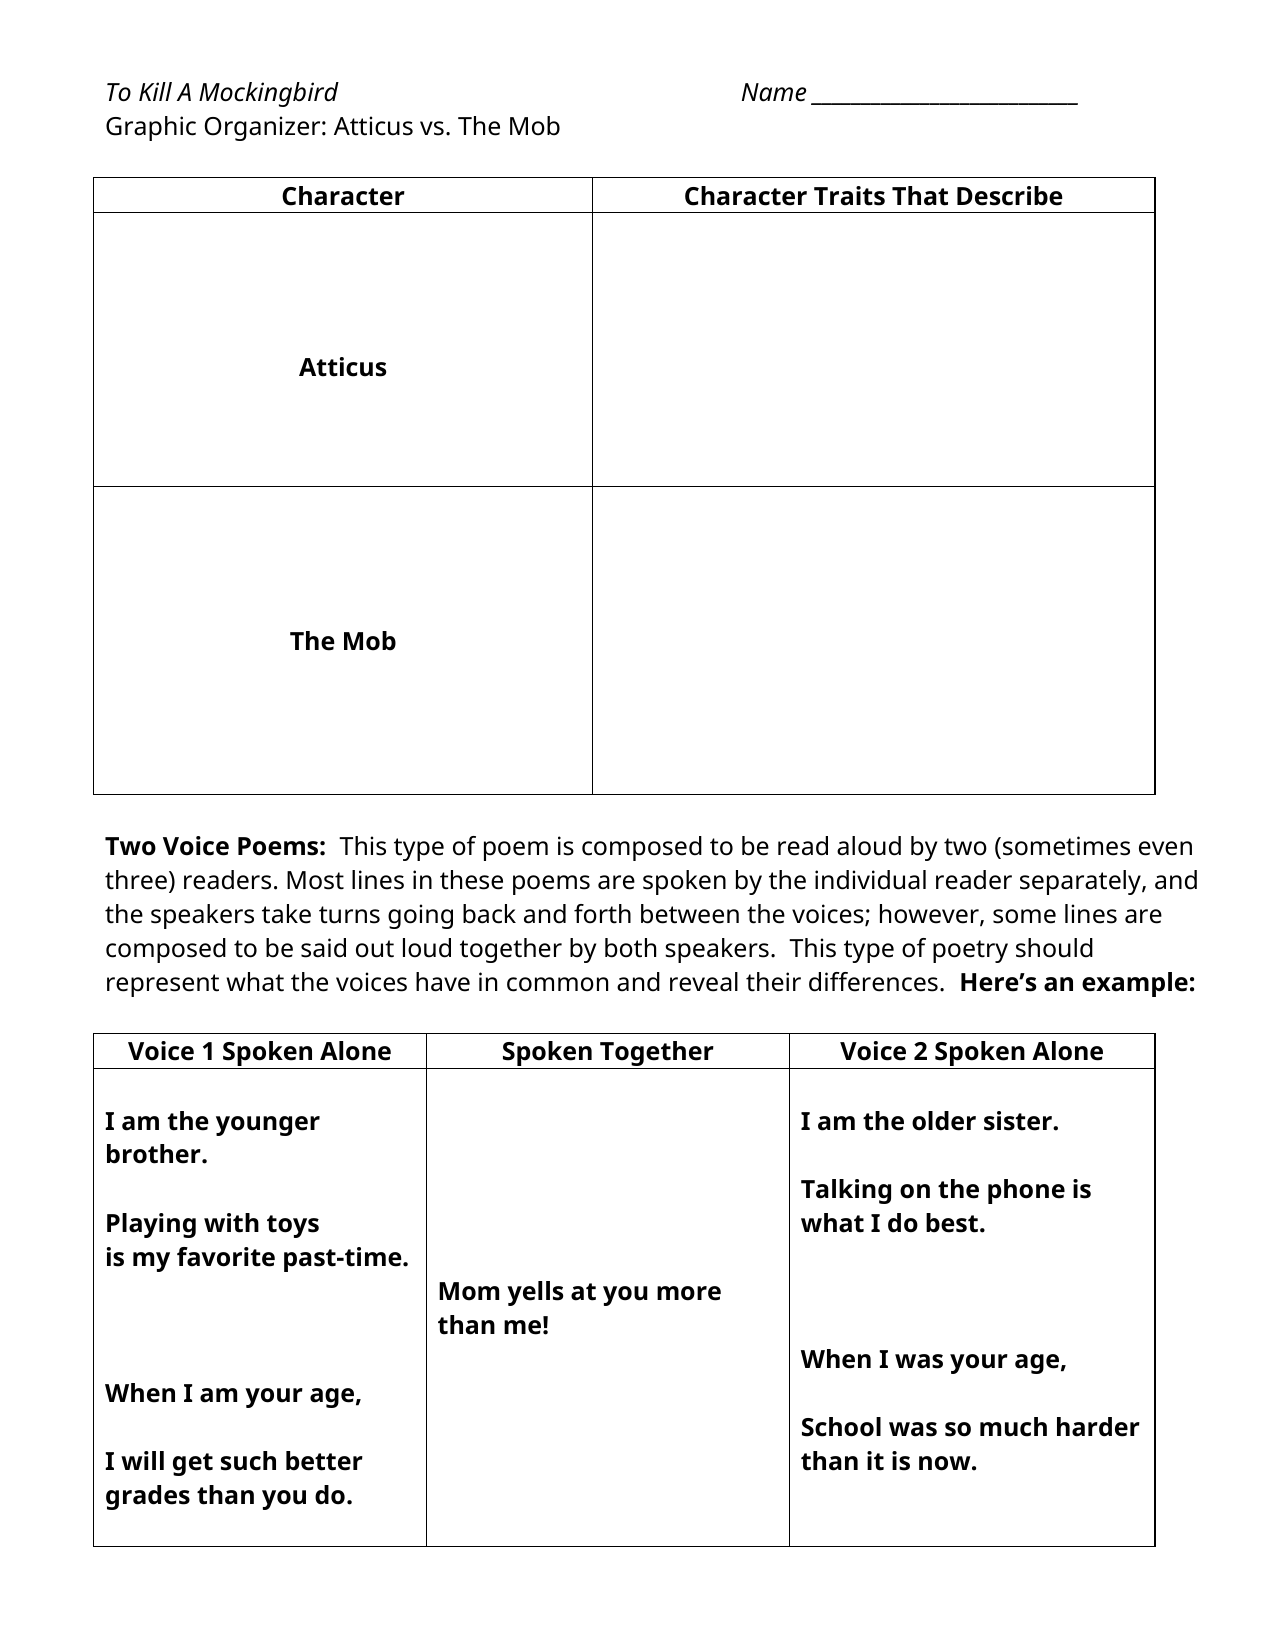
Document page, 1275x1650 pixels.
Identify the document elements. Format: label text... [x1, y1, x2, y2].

table_cell Atticus [94, 213, 592, 486]
table_header Character Traits That Describe [593, 178, 1154, 212]
table_cell [593, 213, 1154, 486]
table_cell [790, 1069, 1154, 1546]
table_header Character [94, 178, 592, 212]
table_header Voice 1 Spoken Alone [94, 1034, 426, 1068]
table_cell [593, 487, 1154, 793]
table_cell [94, 1069, 426, 1546]
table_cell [427, 1069, 789, 1546]
text Two Voice Poems: This type of poem is composed to be read aloud by two (sometimes even three) readers. Most lines in these poems are spoken by the individual reader separately, and the speakers take turns going back and forth between the voices; however, some lines are composed to be said out loud together by both speakers. This type of poetry should represent what the voices have in common and reveal their differences. Here’s an example: [105, 828, 1200, 999]
table_cell The Mob [94, 487, 592, 793]
text Graphic Organizer: Atticus vs. The Mob [105, 109, 1200, 143]
table_header Voice 2 Spoken Alone [790, 1034, 1154, 1068]
table_header Spoken Together [427, 1034, 789, 1068]
